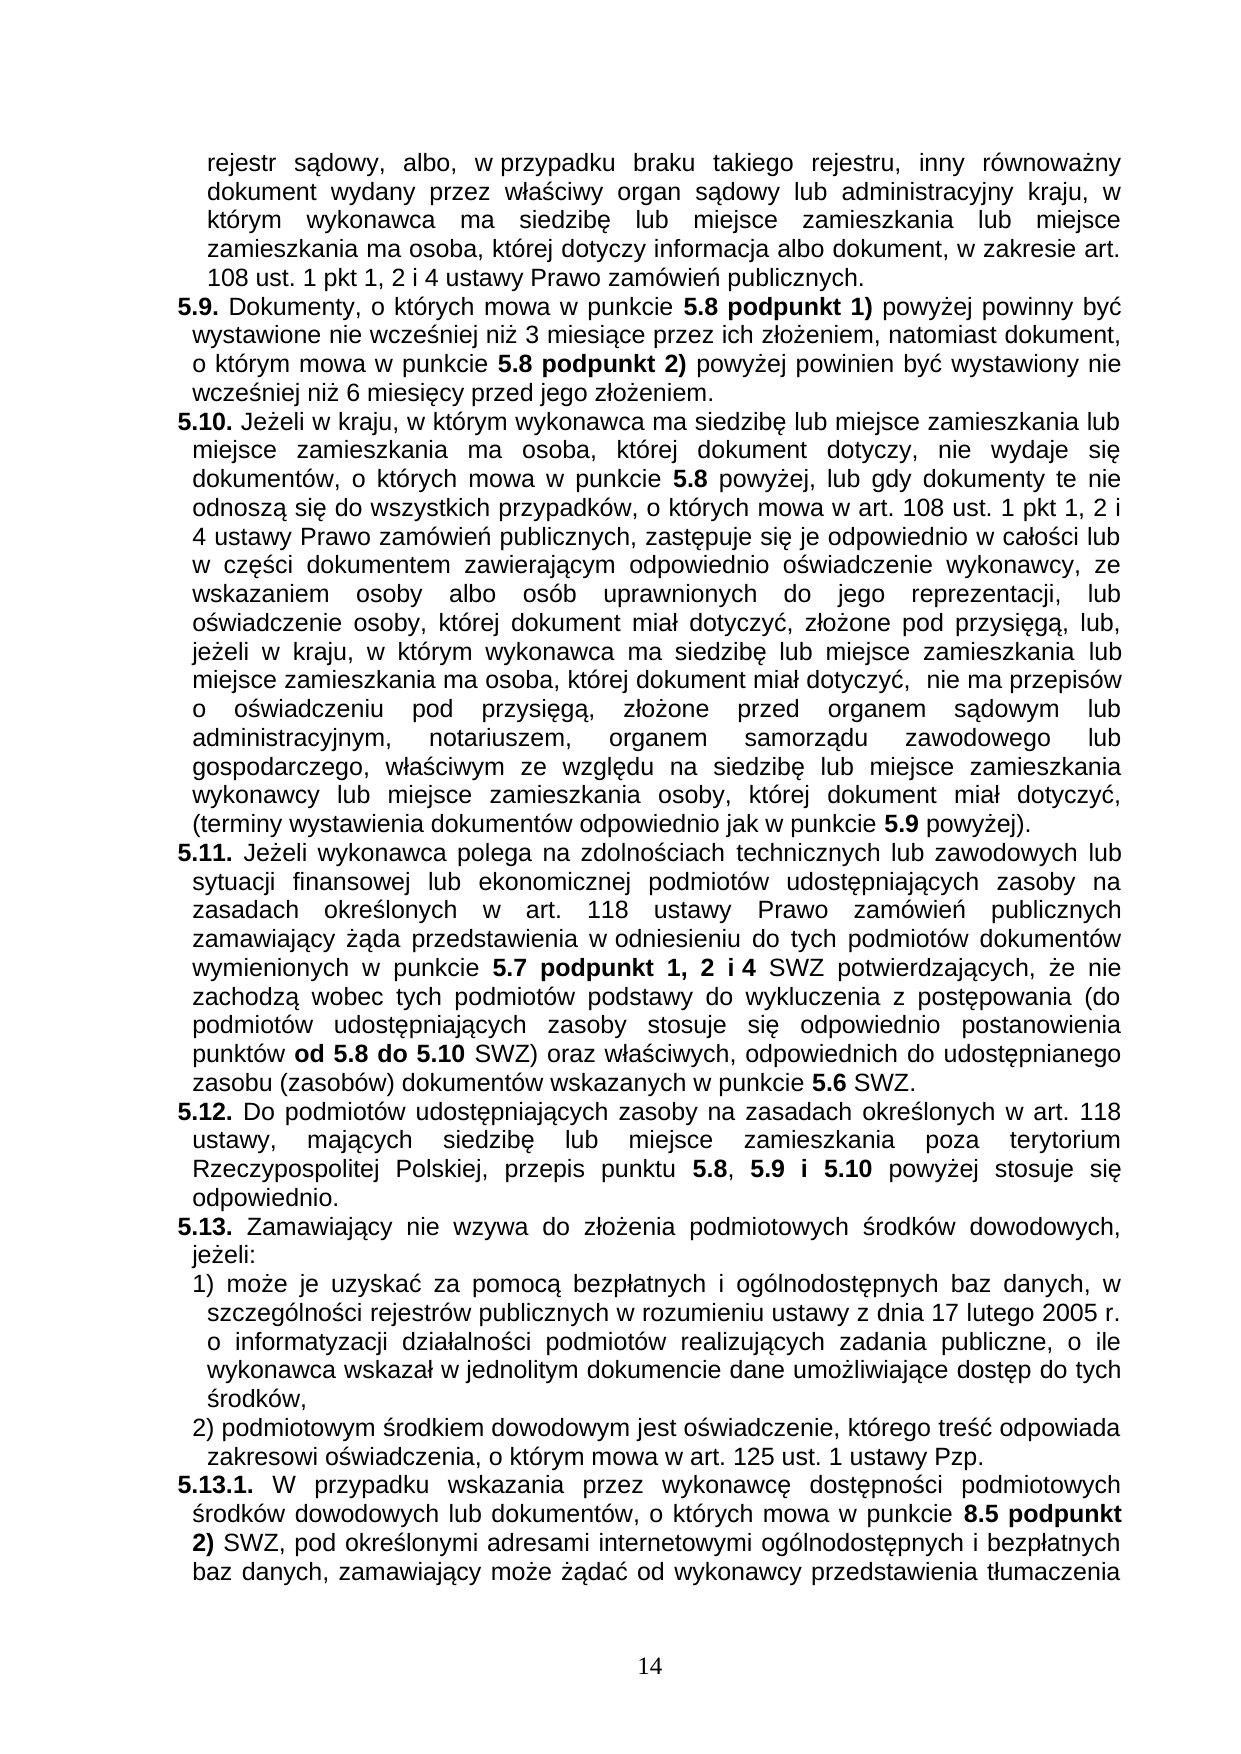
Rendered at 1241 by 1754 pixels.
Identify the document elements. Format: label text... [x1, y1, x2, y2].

text 5.10. Jeżeli w kraju, w którym wykonawca ma siedzibę lub miejsce zamieszkania lub miejsce zamieszkania ma osoba, której dokument dotyczy, nie wydaje się dokumentów, o których mowa w punkcie 5.8 powyżej, lub gdy dokumenty te nie odnoszą się do wszystkich przypadków, o których mowa w art. 108 ust. 1 pkt 1, 2 i 4 ustawy Prawo zamówień publicznych, zastępuje się je odpowiednio w całości lub w części dokumentem zawierającym odpowiednio oświadczenie wykonawcy, ze wskazaniem osoby albo osób uprawnionych do jego reprezentacji, lub oświadczenie osoby, której dokument miał dotyczyć, złożone pod przysięgą, lub, jeżeli w kraju, w którym wykonawca ma siedzibę lub miejsce zamieszkania lub miejsce zamieszkania ma osoba, której dokument miał dotyczyć, nie ma przepisów o oświadczeniu pod przysięgą, złożone przed organem sądowym lub administracyjnym, notariuszem, organem samorządu zawodowego lub gospodarczego, właściwym ze względu na siedzibę lub miejsce zamieszkania wykonawcy lub miejsce zamieszkania osoby, której dokument miał dotyczyć, (terminy wystawienia dokumentów odpowiednio jak w punkcie 5.9 powyżej). [177, 406, 1122, 838]
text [177, 1470, 1122, 1585]
text 5.11. Jeżeli wykonawca polega na zdolnościach technicznych lub zawodowych lub sytuacji finansowej lub ekonomicznej podmiotów udostępniających zasoby na zasadach określonych w art. 118 ustawy Prawo zamówień publicznych zamawiający żąda przedstawienia w odniesieniu do tych podmiotów dokumentów wymienionych w punkcie 5.7 podpunkt 1, 2 i 4 SWZ potwierdzających, że nie zachodzą wobec tych podmiotów podstawy do wykluczenia z postępowania (do podmiotów udostępniających zasoby stosuje się odpowiednio postanowienia punktów od 5.8 do 5.10 SWZ) oraz właściwych, odpowiednich do udostępnianego zasobu (zasobów) dokumentów wskazanych w punkcie 5.6 SWZ. [177, 838, 1122, 1096]
text 5.9. Dokumenty, o których mowa w punkcie 5.8 podpunkt 1) powyżej powinny być wystawione nie wcześniej niż 3 miesiące przez ich złożeniem, natomiast dokument, o którym mowa w punkcie 5.8 podpunkt 2) powyżej powinien być wystawiony nie wcześniej niż 6 miesięcy przed jego złożeniem. [177, 291, 1122, 406]
text 1) może je uzyskać za pomocą bezpłatnych i ogólnodostępnych baz danych, w szczególności rejestrów publicznych w rozumieniu ustawy z dnia 17 lutego 2005 r. o informatyzacji działalności podmiotów realizujących zadania publiczne, o ile wykonawca wskazał w jednolitym dokumencie dane umożliwiające dostęp do tych środków, [192, 1269, 1122, 1413]
text 5.12. Do podmiotów udostępniających zasoby na zasadach określonych w art. 118 ustawy, mających siedzibę lub miejsce zamieszkania poza terytorium Rzeczypospolitej Polskiej, przepis punktu 5.8, 5.9 i 5.10 powyżej stosuje się odpowiednio. [177, 1096, 1122, 1211]
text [192, 148, 1122, 291]
text 2) podmiotowym środkiem dowodowym jest oświadczenie, którego treść odpowiada zakresowi oświadczenia, o którym mowa w art. 125 ust. 1 ustawy Pzp. [192, 1413, 1122, 1470]
text 5.13. Zamawiający nie wzywa do złożenia podmiotowych środków dowodowych, jeżeli: [177, 1211, 1122, 1269]
